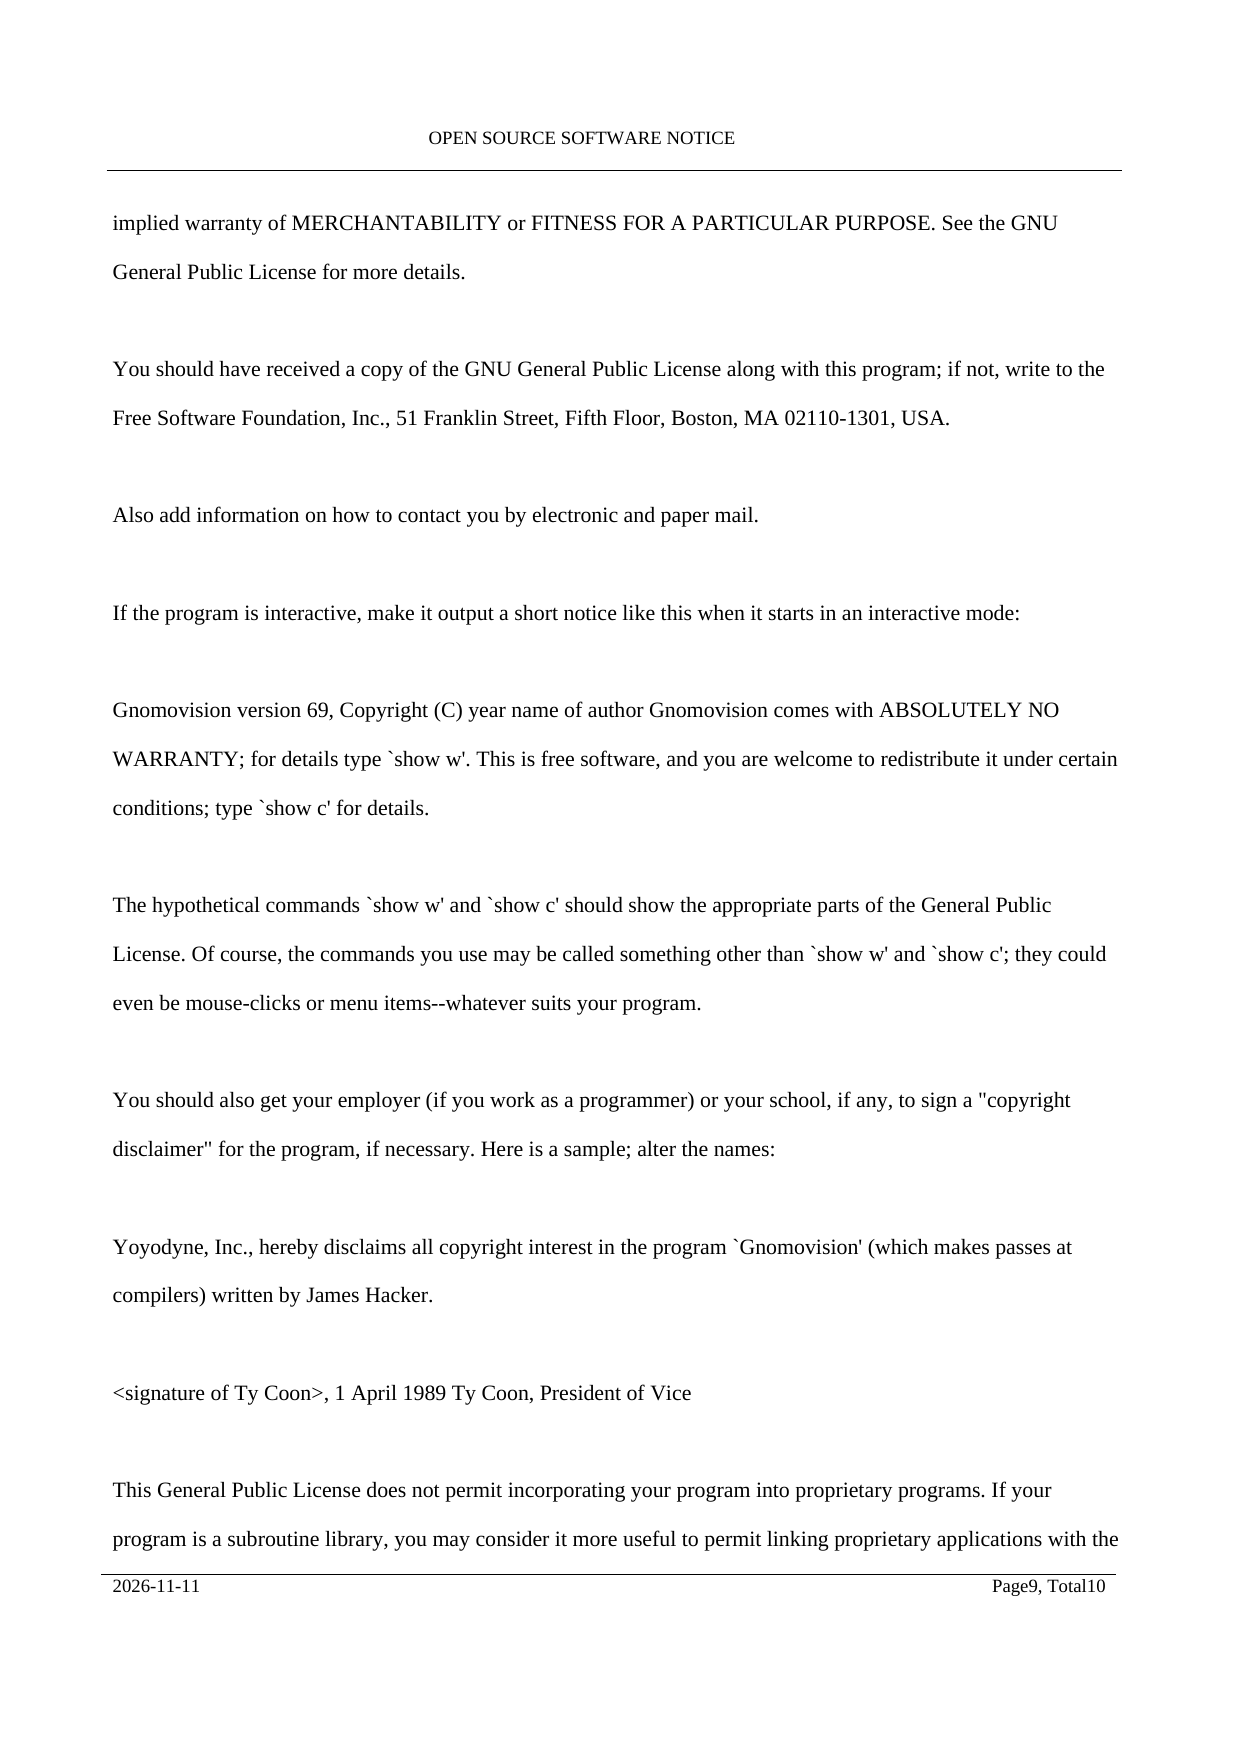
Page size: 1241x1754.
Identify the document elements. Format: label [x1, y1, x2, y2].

text [112, 206, 1128, 1555]
